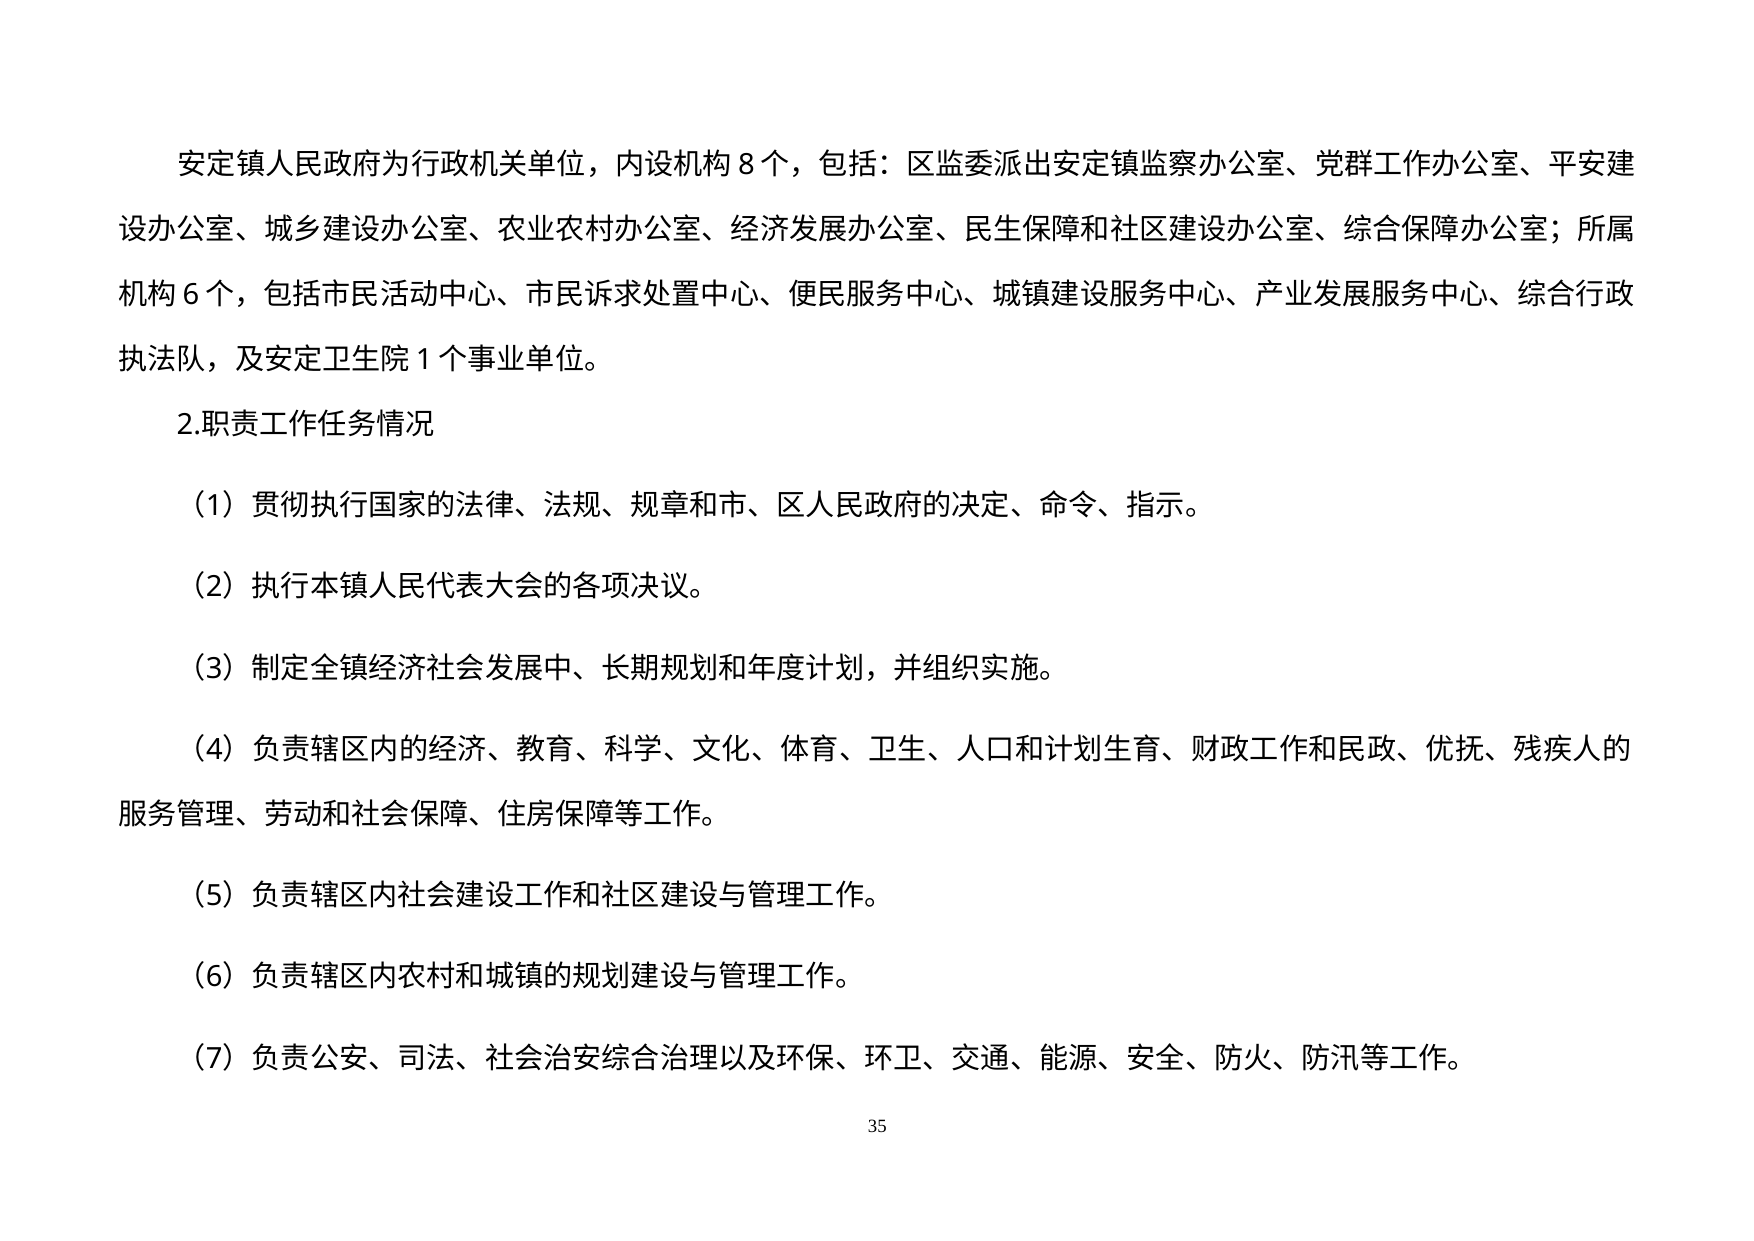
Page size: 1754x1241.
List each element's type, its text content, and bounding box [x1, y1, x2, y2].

text （2）执行本镇人民代表大会的各项决议。 [118, 552, 1636, 617]
text 安定镇人民政府为行政机关单位，内设机构8个，包括：区监委派出安定镇监察办公室、党群工作办公室、平安建设办公室、城乡建设办公室、农业农村办公室、经济发展办公室、民生保障和社区建设办公室、综合保障办公室；所属机构6个，包括市民活动中心、市民诉求处置中心、便民服务中心、城镇建设服务中心、产业发展服务中心、综合行政执法队，及安定卫生院1个事业单位。 [118, 129, 1636, 389]
text （7）负责公安、司法、社会治安综合治理以及环保、环卫、交通、能源、安全、防火、防汛等工作。 [118, 1023, 1636, 1088]
text （4）负责辖区内的经济、教育、科学、文化、体育、卫生、人口和计划生育、财政工作和民政、优抚、残疾人的服务管理、劳动和社会保障、住房保障等工作。 [118, 714, 1636, 844]
text （1）贯彻执行国家的法律、法规、规章和市、区人民政府的决定、命令、指示。 [118, 470, 1636, 535]
text 2.职责工作任务情况 [118, 389, 1636, 454]
text （5）负责辖区内社会建设工作和社区建设与管理工作。 [118, 860, 1636, 925]
text （6）负责辖区内农村和城镇的规划建设与管理工作。 [118, 942, 1636, 1007]
text （3）制定全镇经济社会发展中、长期规划和年度计划，并组织实施。 [118, 633, 1636, 698]
